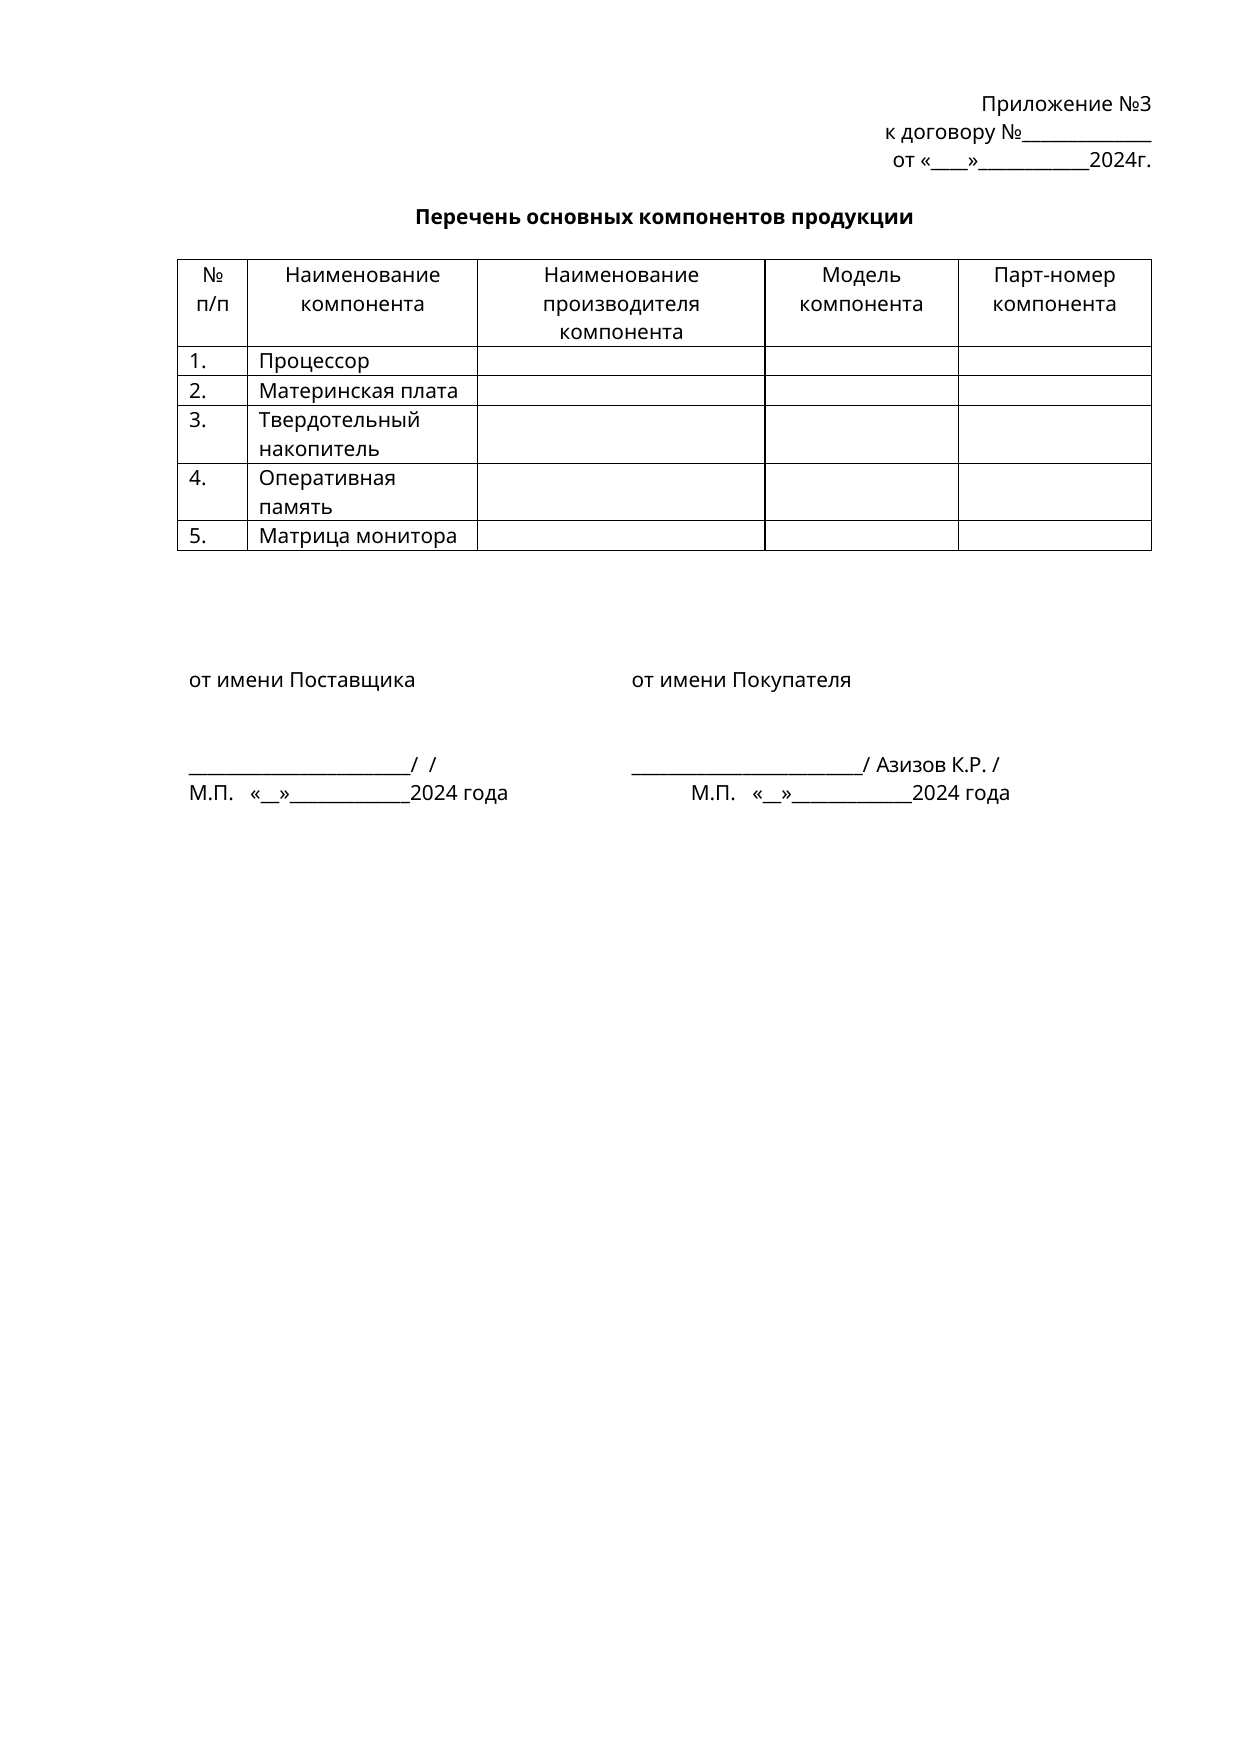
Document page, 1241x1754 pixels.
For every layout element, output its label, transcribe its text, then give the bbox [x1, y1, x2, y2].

text к договору №______________ [177, 117, 1152, 146]
table_cell Твердотельный накопитель [248, 406, 477, 462]
table_cell [478, 406, 764, 462]
table_cell [959, 347, 1151, 375]
table_header № п/п [178, 260, 247, 346]
table_cell 3. [178, 406, 247, 462]
table_header Парт-номер компонента [959, 260, 1151, 346]
table_cell Матрица монитора [248, 521, 477, 550]
table_cell [959, 464, 1151, 520]
table_cell 4. [178, 464, 247, 520]
table_header Наименование компонента [248, 260, 477, 346]
table_cell [959, 521, 1151, 550]
table_cell 2. [178, 376, 247, 404]
text Приложение №3 [177, 89, 1152, 117]
table_cell [478, 347, 764, 375]
table_cell [766, 406, 958, 462]
table_cell ________________________/ / М.П. «__»_____________2024 года [177, 722, 620, 835]
table_cell [478, 464, 764, 520]
table_header от имени Поставщика [177, 665, 620, 722]
table_cell [766, 376, 958, 404]
table_header Наименование производителя компонента [478, 260, 764, 346]
table_cell [766, 521, 958, 550]
table_cell 5. [178, 521, 247, 550]
table_cell _________________________/ Азизов К.Р. / М.П. «__»_____________2024 года [620, 722, 1152, 835]
table_cell [478, 376, 764, 404]
table_cell Оперативная память [248, 464, 477, 520]
table_cell [959, 406, 1151, 462]
table_cell [959, 376, 1151, 404]
table_cell [766, 464, 958, 520]
table_cell 1. [178, 347, 247, 375]
table_header от имени Покупателя [620, 665, 1152, 722]
table_cell [478, 521, 764, 550]
table_cell Материнская плата [248, 376, 477, 404]
text Перечень основных компонентов продукции [177, 202, 1152, 231]
table_cell [766, 347, 958, 375]
table_header Модель компонента [766, 260, 958, 346]
text от «____»____________2024г. [177, 146, 1152, 174]
table_cell Процессор [248, 347, 477, 375]
